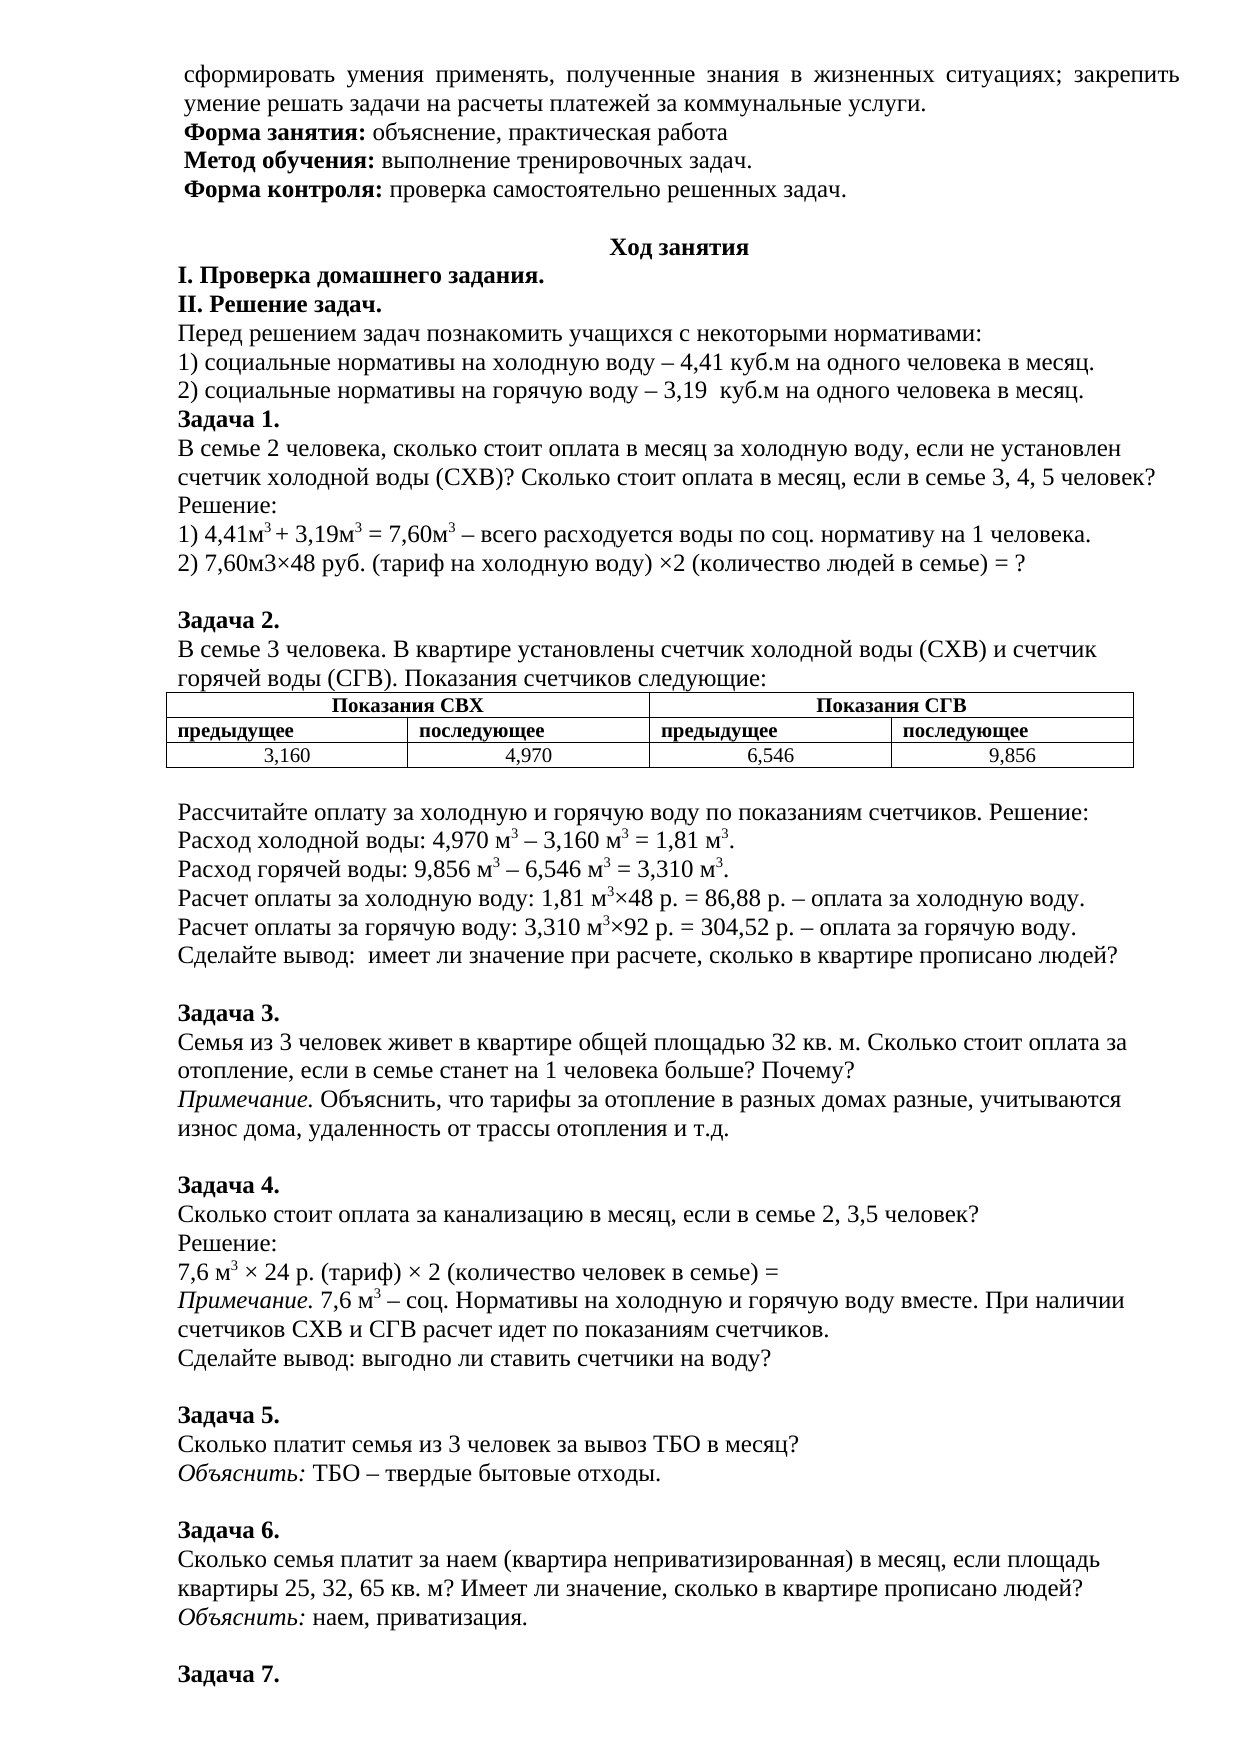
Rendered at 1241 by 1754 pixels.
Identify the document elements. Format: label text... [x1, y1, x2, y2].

table_cell 9,856 [892, 743, 1133, 767]
text 2) 7,60м3×48 руб. (тариф на холодную воду) ×2 (количество людей в семье) = ? [177, 548, 1181, 577]
table_header Показания СГВ [650, 693, 1133, 717]
text Задача 6. [177, 1515, 1181, 1544]
text Расчет оплаты за горячую воду: 3,310 м3×92 р. = 304,52 р. – оплата за горячую воду. [177, 912, 1181, 940]
table_cell 3,160 [167, 743, 407, 767]
text 1) 4,41м3 + 3,19м3 = 7,60м3 – всего расходуется воды по соц. нормативу на 1 человека. [177, 519, 1181, 548]
table_cell предыдущее [650, 718, 891, 742]
text × 24 р. (тариф) × 2 (количество человек в семье) = [177, 1257, 1181, 1285]
text Метод обучения: выполнение тренировочных задач. [183, 145, 1181, 174]
text Задача 3. [177, 998, 1181, 1027]
text Объяснить: наем, приватизация. [177, 1602, 1181, 1630]
text Решение: [177, 1228, 1181, 1257]
text Расчет оплаты за холодную воду: 1,81 м3×48 р. = 86,88 р. – оплата за холодную воду. [177, 883, 1181, 912]
text 1) социальные нормативы на холодную воду – 4,41 куб.м на одного человека в месяц. [177, 347, 1181, 375]
text Перед решением задач познакомить учащихся с некоторыми нормативами: [177, 318, 1181, 347]
text Семья из 3 человек живет в квартире общей площадью . Сколько стоит оплата за отопление, если в семье станет на 1 человека больше? Почему? [177, 1027, 1181, 1084]
text Задача 4. [177, 1170, 1181, 1199]
text В семье 3 человека. В квартире установлены счетчик холодной воды (СХВ) и счетчик горячей воды (СГВ). Показания счетчиков следующие: [177, 634, 1181, 692]
table_cell предыдущее [167, 718, 407, 742]
text Рассчитайте оплату за холодную и горячую воду по показаниям счетчиков. Решение: [177, 797, 1181, 825]
table_cell 4,970 [408, 743, 649, 767]
text Расход холодной воды: – = . [177, 825, 1181, 854]
text Сделайте вывод: выгодно ли ставить счетчики на воду? [177, 1343, 1181, 1372]
table_header Показания СВХ [167, 693, 649, 717]
text Сколько стоит оплата за канализацию в месяц, если в семье 2, 3,5 человек? [177, 1199, 1181, 1228]
text Объяснить: ТБО – твердые бытовые отходы. [177, 1458, 1181, 1487]
text Задача 7. [177, 1659, 1181, 1688]
text Задача 1. [177, 404, 1181, 433]
text II. Решение задач. [177, 289, 1181, 318]
text Форма занятия: объяснение, практическая работа [183, 117, 1181, 145]
text Сколько платит семья из 3 человек за вывоз ТБО в месяц? [177, 1429, 1181, 1458]
text Примечание. – соц. Нормативы на холодную и горячую воду вместе. При наличии счетчиков СХВ и СГВ расчет идет по показаниям счетчиков. [177, 1285, 1181, 1343]
text Задача 2. [177, 605, 1181, 634]
text Задача 5. [177, 1400, 1181, 1429]
text Расход горячей воды: – = . [177, 854, 1181, 883]
text Примечание. Объяснить, что тарифы за отопление в разных домах разные, учитываются износ дома, удаленность от трассы отопления и т.д. [177, 1084, 1181, 1142]
table_cell 6,546 [650, 743, 891, 767]
table_cell последующее [408, 718, 649, 742]
text Решение: [177, 490, 1181, 519]
text 2) социальные нормативы на горячую воду – 3,19 куб.м на одного человека в месяц. [177, 375, 1181, 404]
text В семье 2 человека, сколько стоит оплата в месяц за холодную воду, если не установлен счетчик холодной воды (СХВ)? Сколько стоит оплата в месяц, если в семье 3, 4, 5 человек? [177, 433, 1181, 490]
text I. Проверка домашнего задания. [177, 260, 1181, 289]
text Сделайте вывод: имеет ли значение при расчете, сколько в квартире прописано людей? [177, 940, 1181, 969]
text Ход занятия [177, 232, 1181, 260]
text Форма контроля: проверка самостоятельно решенных задач. [183, 174, 1181, 203]
table_cell последующее [892, 718, 1133, 742]
text Сколько семья платит за наем (квартира неприватизированная) в месяц, если площадь квартиры 25, 32, ? Имеет ли значение, сколько в квартире прописано людей? [177, 1544, 1181, 1602]
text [183, 59, 1181, 117]
